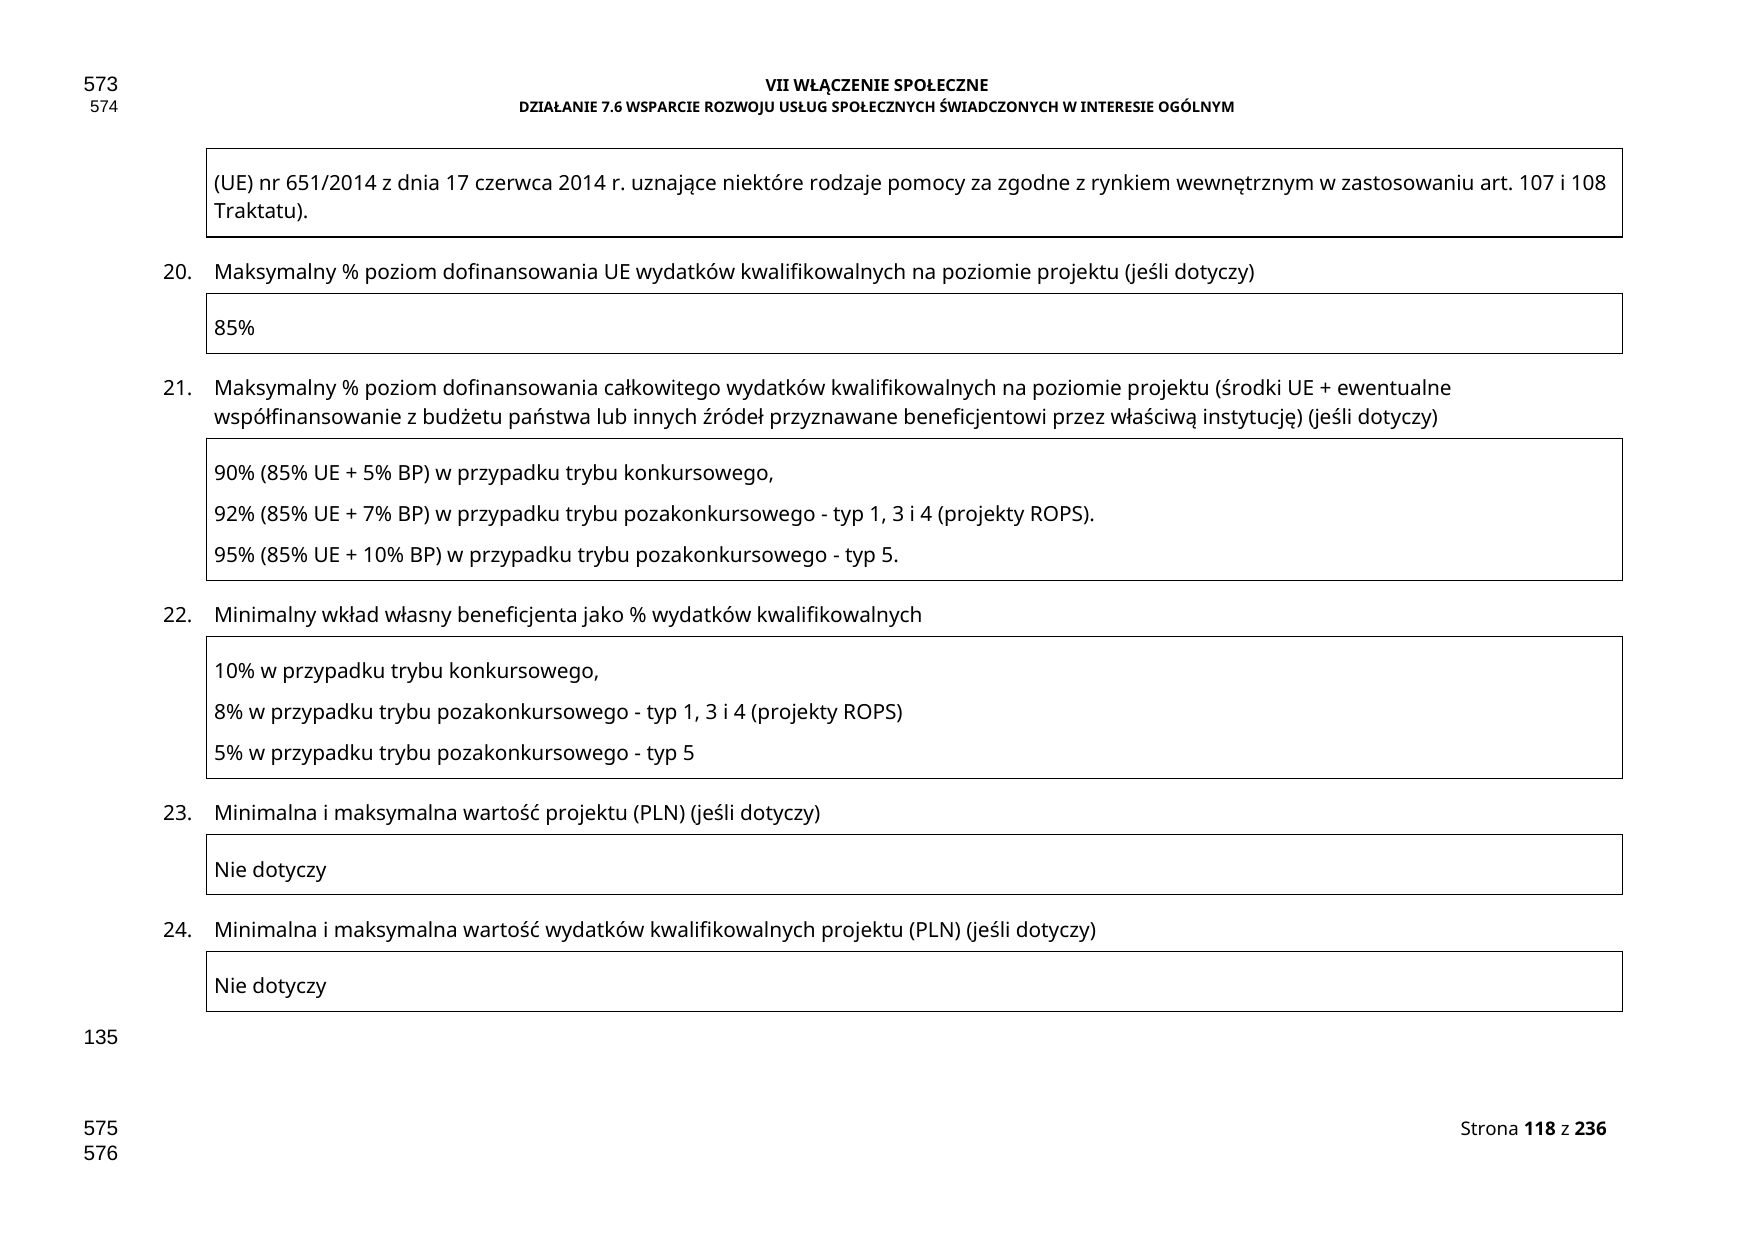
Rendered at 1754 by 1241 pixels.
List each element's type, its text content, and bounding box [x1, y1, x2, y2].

table_cell Minimalna i maksymalna wartość wydatków kwalifikowalnych projektu (PLN) (jeśli dotyczy) [207, 895, 1622, 951]
table_cell Minimalny wkład własny beneficjenta jako % wydatków kwalifikowalnych [207, 581, 1622, 636]
table_cell 10% w przypadku trybu konkursowego, 8% w przypadku trybu pozakonkursowego - typ 1, 3 i 4 (projekty ROPS) 5% w przypadku trybu pozakonkursowego - typ 5 [207, 637, 1622, 778]
table_cell Nie dotyczy [207, 835, 1622, 894]
table_cell Minimalna i maksymalna wartość projektu (PLN) (jeśli dotyczy) [207, 779, 1622, 834]
table_cell [118, 353, 207, 579]
table_cell [118, 894, 207, 1011]
table_cell 85% [207, 294, 1622, 353]
table_cell Maksymalny % poziom dofinansowania UE wydatków kwalifikowalnych na poziomie projektu (jeśli dotyczy) [207, 238, 1622, 292]
table_cell [118, 778, 207, 894]
table_cell [118, 236, 207, 353]
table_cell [207, 149, 1622, 236]
table_cell Maksymalny % poziom dofinansowania całkowitego wydatków kwalifikowalnych na poziomie projektu (środki UE + ewentualne współfinansowanie z budżetu państwa lub innych źródeł przyznawane beneficjentowi przez właściwą instytucję) (jeśli dotyczy) [207, 354, 1622, 437]
table_cell [118, 580, 207, 778]
table_cell Nie dotyczy [207, 952, 1622, 1011]
table_cell 90% (85% UE + 5% BP) w przypadku trybu konkursowego, 92% (85% UE + 7% BP) w przypadku trybu pozakonkursowego - typ 1, 3 i 4 (projekty ROPS). 95% (85% UE + 10% BP) w przypadku trybu pozakonkursowego - typ 5. [207, 439, 1622, 579]
